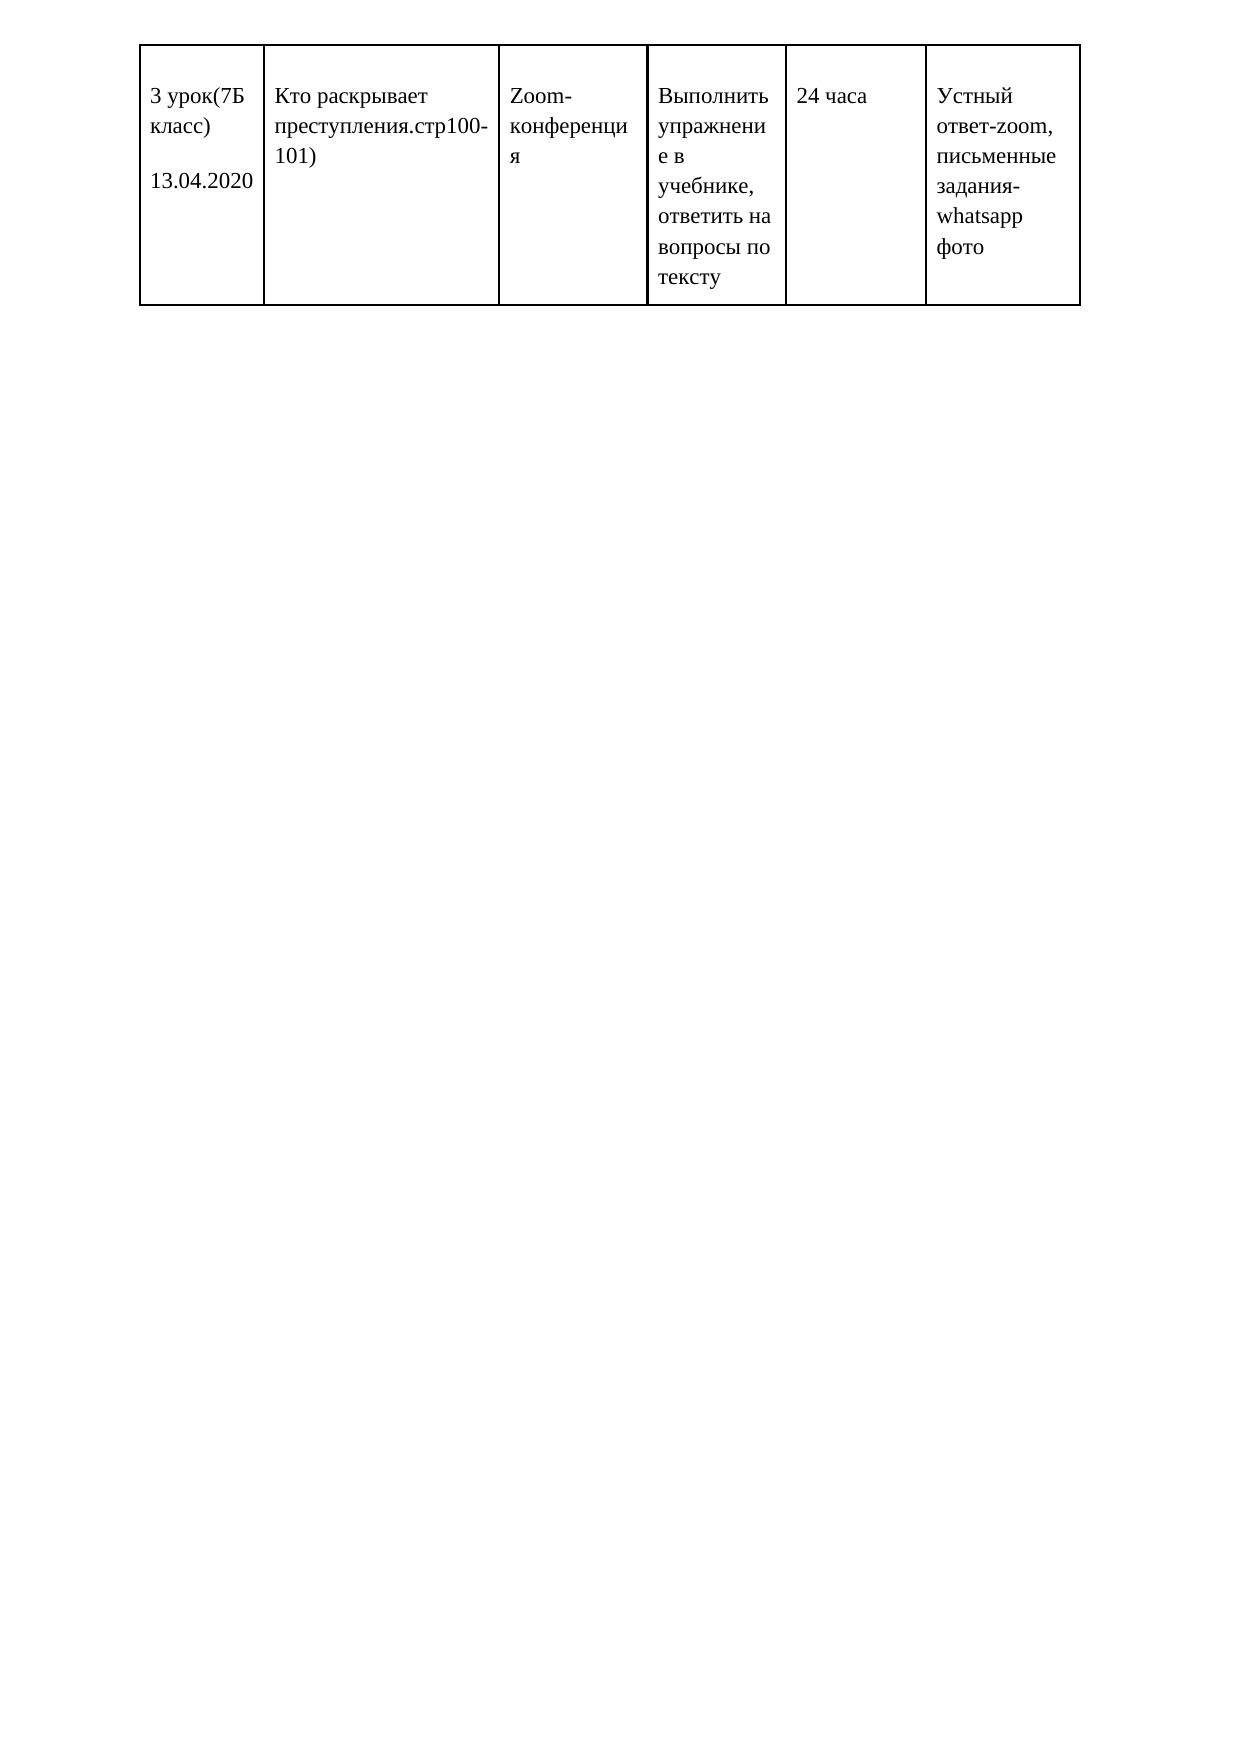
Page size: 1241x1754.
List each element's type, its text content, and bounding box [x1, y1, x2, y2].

table_cell Zoom-конференция [500, 46, 646, 304]
table_cell 3 урок(7Б класс) 13.04.2020 [141, 46, 263, 304]
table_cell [927, 46, 1079, 304]
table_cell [649, 46, 785, 304]
table_cell 24 часа [787, 46, 925, 304]
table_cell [265, 46, 498, 304]
